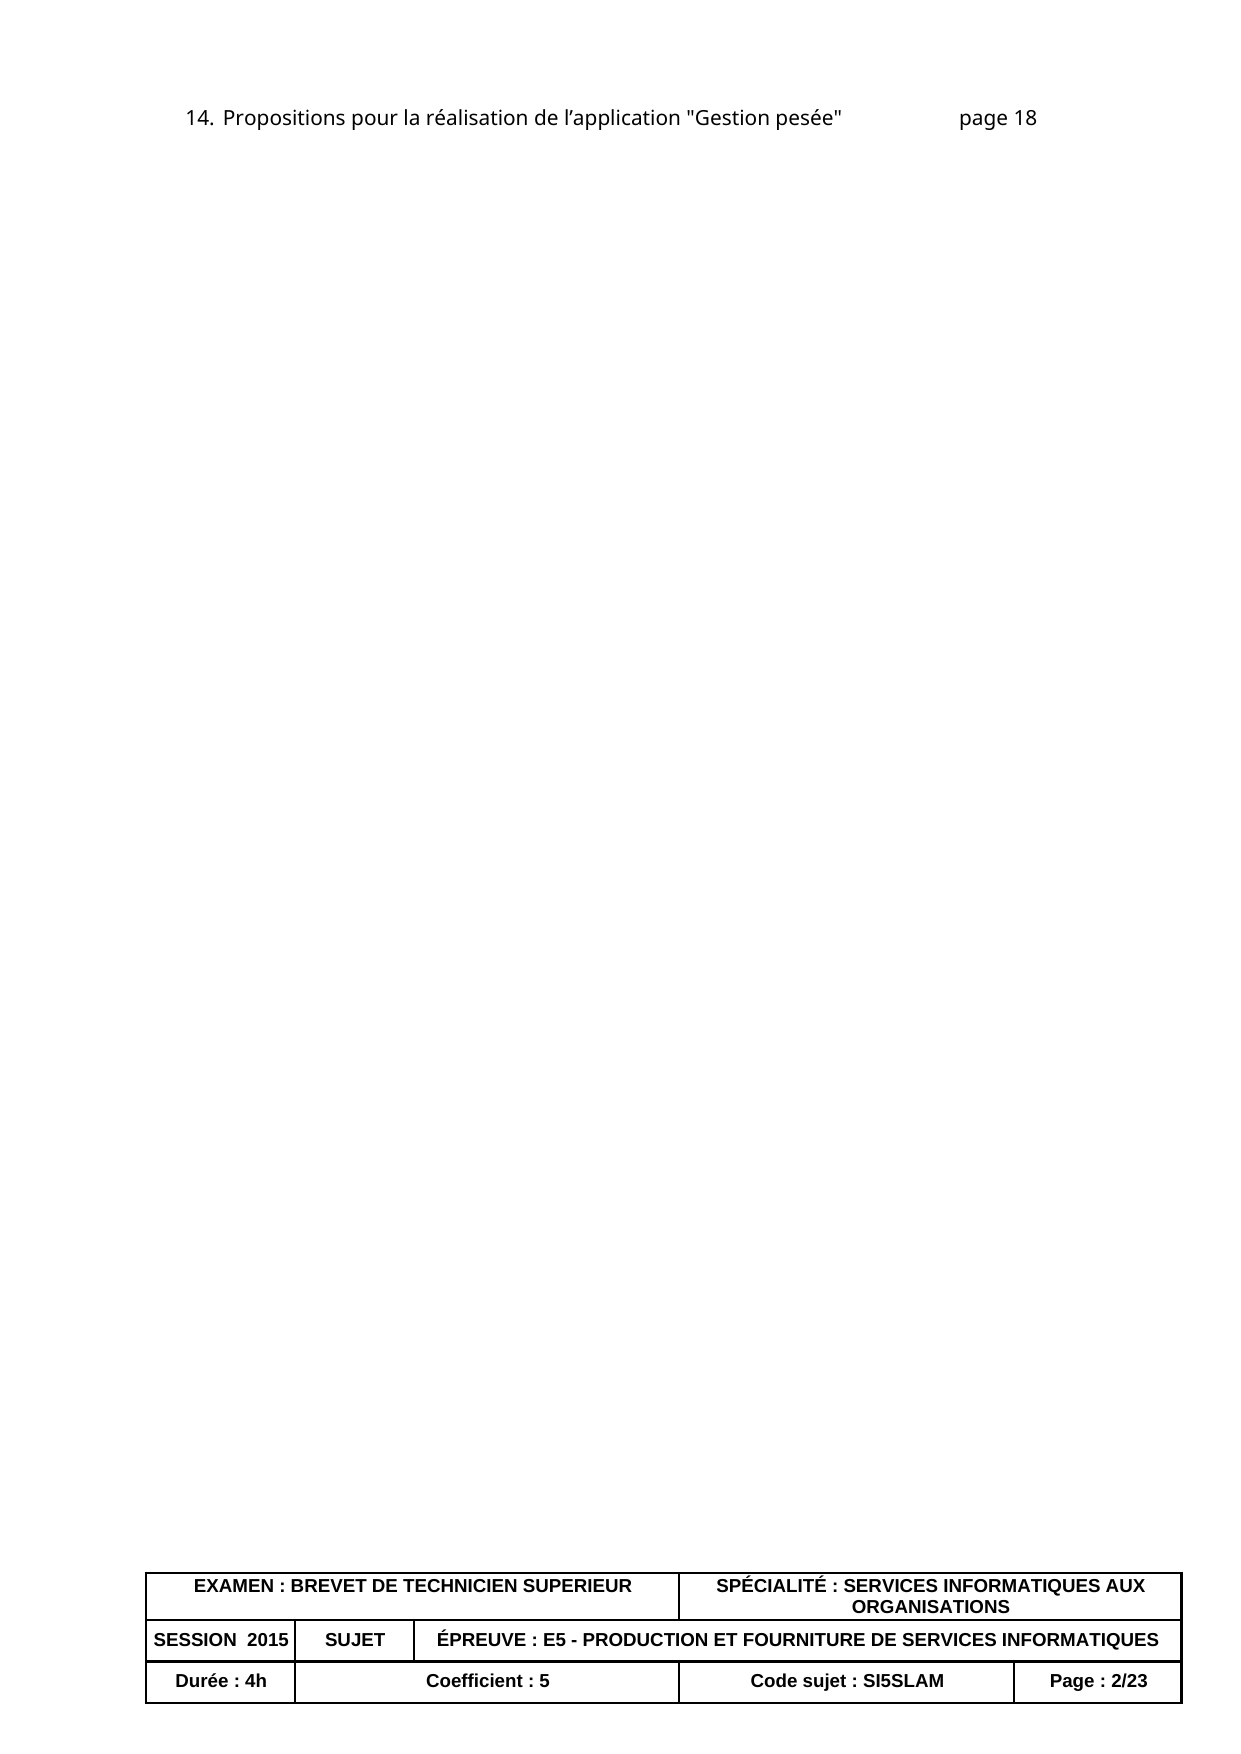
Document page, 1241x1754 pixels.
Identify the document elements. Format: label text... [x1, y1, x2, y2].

list Propositions pour la réalisation de l’application "Gestion pesée" page 18 [185, 103, 1092, 132]
